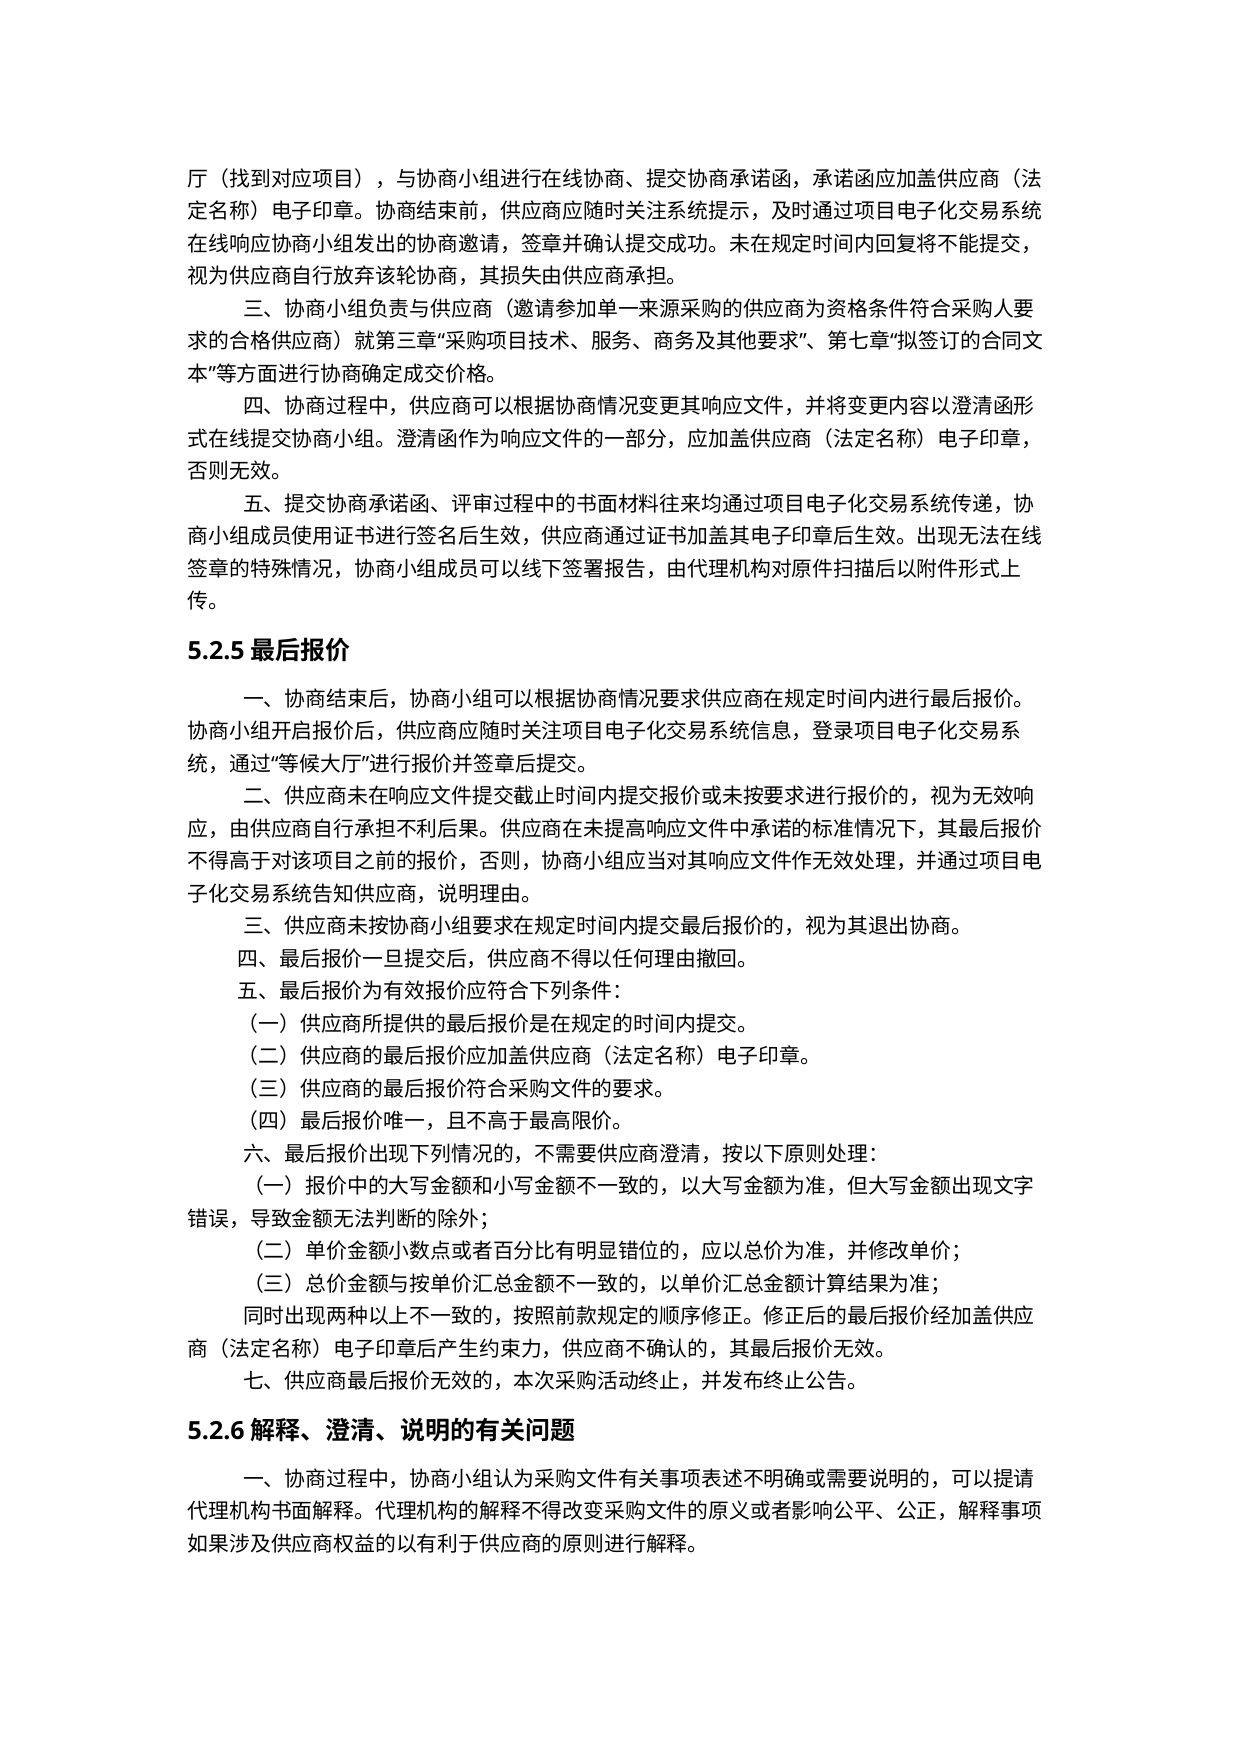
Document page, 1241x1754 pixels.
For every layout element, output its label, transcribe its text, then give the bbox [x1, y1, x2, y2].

text 同时出现两种以上不一致的，按照前款规定的顺序修正。修正后的最后报价经加盖供应商（法定名称）电子印章后产生约束力，供应商不确认的，其最后报价无效。 [187, 1299, 1053, 1364]
text 五、最后报价为有效报价应符合下列条件： [187, 974, 1053, 1007]
text 三、供应商未按协商小组要求在规定时间内提交最后报价的，视为其退出协商。 [187, 909, 1053, 942]
text 二、供应商未在响应文件提交截止时间内提交报价或未按要求进行报价的，视为无效响应，由供应商自行承担不利后果。供应商在未提高响应文件中承诺的标准情况下，其最后报价不得高于对该项目之前的报价，否则，协商小组应当对其响应文件作无效处理，并通过项目电子化交易系统告知供应商，说明理由。 [187, 779, 1053, 909]
text 四、最后报价一旦提交后，供应商不得以任何理由撤回。 [187, 942, 1053, 974]
text 七、供应商最后报价无效的，本次采购活动终止，并发布终止公告。 [187, 1364, 1053, 1397]
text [187, 162, 1053, 292]
text （三）供应商的最后报价符合采购文件的要求。 [187, 1072, 1053, 1104]
text （二）供应商的最后报价应加盖供应商（法定名称）电子印章。 [187, 1039, 1053, 1072]
text 五、提交协商承诺函、评审过程中的书面材料往来均通过项目电子化交易系统传递，协商小组成员使用证书进行签名后生效，供应商通过证书加盖其电子印章后生效。出现无法在线签章的特殊情况，协商小组成员可以线下签署报告，由代理机构对原件扫描后以附件形式上传。 [187, 487, 1053, 617]
text 三、协商小组负责与供应商（邀请参加单一来源采购的供应商为资格条件符合采购人要求的合格供应商）就第三章“采购项目技术、服务、商务及其他要求”、第七章“拟签订的合同文本”等方面进行协商确定成交价格。 [187, 292, 1053, 389]
text （四）最后报价唯一，且不高于最高限价。 [187, 1104, 1053, 1137]
text 5.2.6解释、澄清、说明的有关问题 [187, 1397, 1053, 1462]
text （二）单价金额小数点或者百分比有明显错位的，应以总价为准，并修改单价； [187, 1234, 1053, 1267]
text 四、协商过程中，供应商可以根据协商情况变更其响应文件，并将变更内容以澄清函形式在线提交协商小组。澄清函作为响应文件的一部分，应加盖供应商（法定名称）电子印章，否则无效。 [187, 389, 1053, 487]
text 六、最后报价出现下列情况的，不需要供应商澄清，按以下原则处理： [187, 1137, 1053, 1169]
text （一）供应商所提供的最后报价是在规定的时间内提交。 [187, 1007, 1053, 1039]
text （一）报价中的大写金额和小写金额不一致的，以大写金额为准，但大写金额出现文字错误，导致金额无法判断的除外； [187, 1169, 1053, 1234]
text 一、协商过程中，协商小组认为采购文件有关事项表述不明确或需要说明的，可以提请代理机构书面解释。代理机构的解释不得改变采购文件的原义或者影响公平、公正，解释事项如果涉及供应商权益的以有利于供应商的原则进行解释。 [187, 1462, 1053, 1559]
text 一、协商结束后，协商小组可以根据协商情况要求供应商在规定时间内进行最后报价。协商小组开启报价后，供应商应随时关注项目电子化交易系统信息，登录项目电子化交易系统，通过“等候大厅”进行报价并签章后提交。 [187, 682, 1053, 779]
text （三）总价金额与按单价汇总金额不一致的，以单价汇总金额计算结果为准； [187, 1267, 1053, 1299]
text 5.2.5最后报价 [187, 617, 1053, 682]
